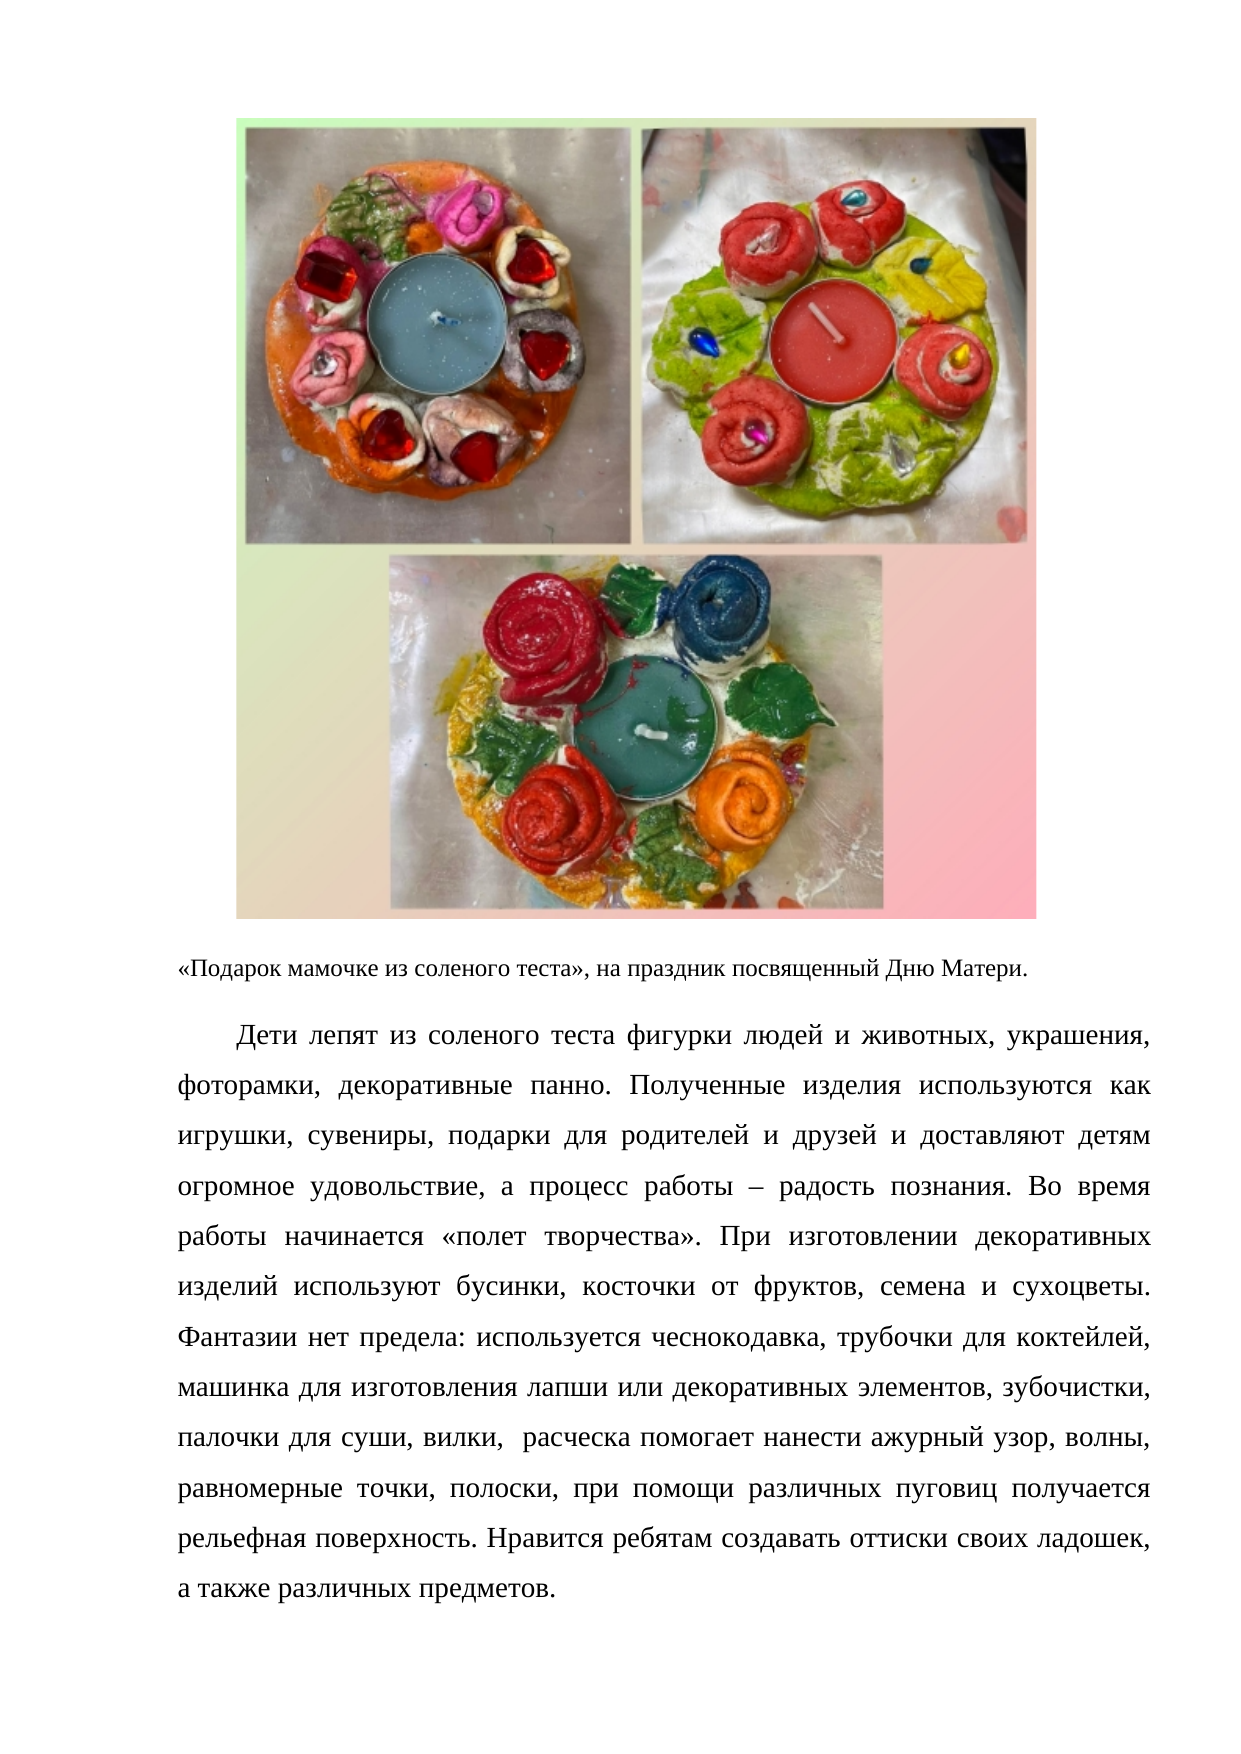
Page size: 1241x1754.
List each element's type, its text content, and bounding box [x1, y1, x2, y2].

text «Подарок мамочке из соленого теста», на праздник посвященный Дню Матери. [177, 953, 1152, 982]
text Дети лепят из соленого теста фигурки людей и животных, украшения, фоторамки, декоративные панно. Полученные изделия используются как игрушки, сувениры, подарки для родителей и друзей и доставляют детям огромное удовольствие, а процесс работы – радость познания. Во время работы начинается «полет творчества». При изготовлении декоративных изделий используют бусинки, косточки от фруктов, семена и сухоцветы. Фантазии нет предела: используется чеснокодавка, трубочки для коктейлей, машинка для изготовления лапши или декоративных элементов, зубочистки, палочки для суши, вилки, расческа помогает нанести ажурный узор, волны, равномерные точки, полоски, при помощи различных пуговиц получается рельефная поверхность. Нравится ребятам создавать оттиски своих ладошек, а также различных предметов. [177, 1017, 1152, 1604]
picture [236, 118, 1037, 919]
